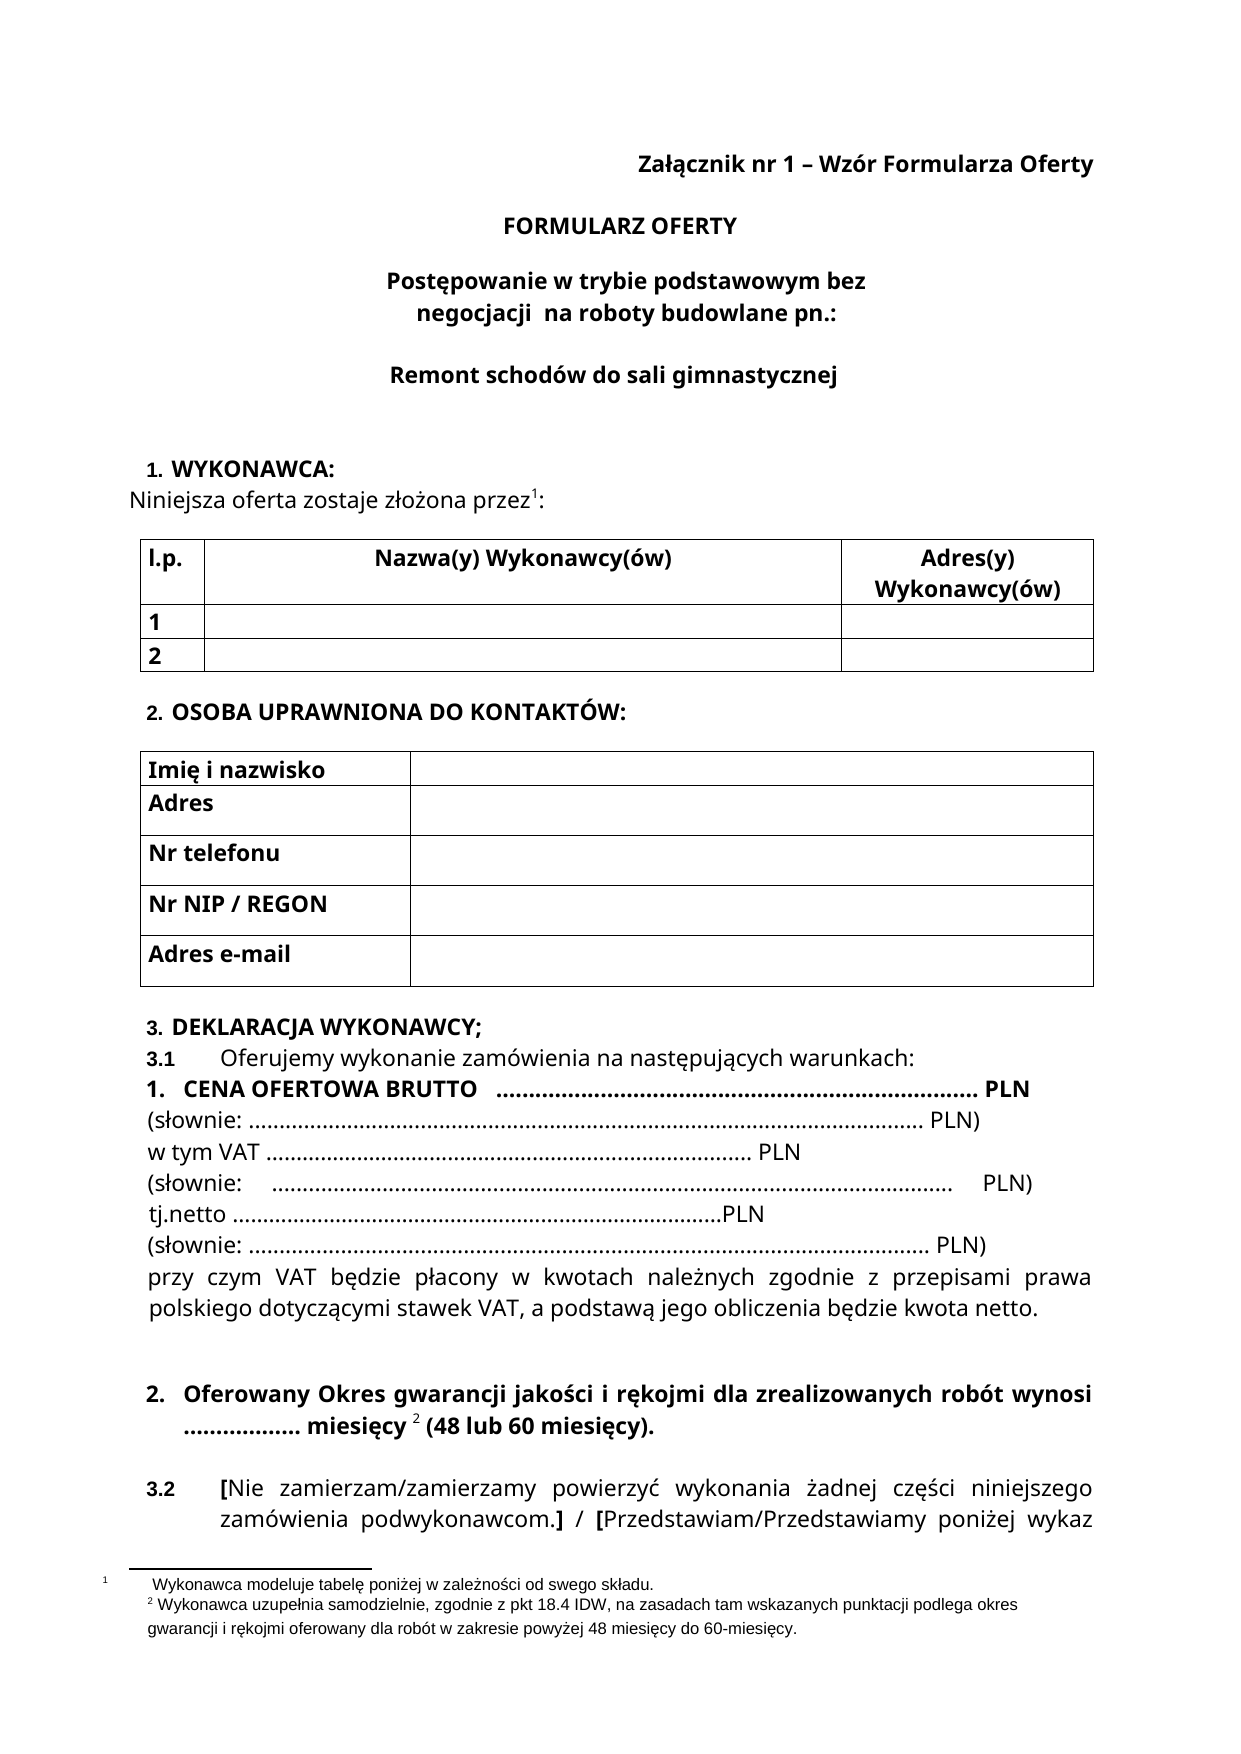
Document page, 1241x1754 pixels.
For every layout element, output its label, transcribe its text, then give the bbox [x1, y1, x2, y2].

text Niniejsza oferta zostaje złożona przez: [129, 484, 1098, 515]
table_cell [411, 936, 1093, 986]
table_header Imię i nazwisko [141, 752, 410, 785]
table_cell 1 [141, 605, 204, 637]
table_cell [411, 786, 1093, 835]
list Oferujemy wykonanie zamówienia na następujących warunkach: [146, 1042, 1093, 1073]
text FORMULARZ OFERTY [141, 210, 1098, 241]
list Oferowany Okres gwarancji jakości i rękojmi dla zrealizowanych robót wynosi ……………… miesięcy (48 lub 60 miesięcy). [146, 1378, 1093, 1441]
table_cell [411, 886, 1093, 935]
text przy czym VAT będzie płacony w kwotach należnych zgodnie z przepisami prawa polskiego dotyczącymi stawek VAT, a podstawą jego obliczenia będzie kwota netto. [147, 1261, 1093, 1323]
list WYKONAWCA: [146, 453, 1094, 484]
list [146, 1472, 1093, 1534]
table_header Nazwa(y) Wykonawcy(ów) [205, 540, 841, 604]
list CENA OFERTOWA BRUTTO .......................................................................... PLN [146, 1073, 1093, 1104]
table_cell Nr NIP / REGON [141, 886, 410, 935]
list OSOBA UPRAWNIONA DO KONTAKTÓW: [146, 696, 1094, 727]
table_header l.p. [141, 540, 204, 604]
subtitle Załącznik nr 1 – Wzór Formularza Oferty [177, 147, 1094, 179]
table_cell [411, 836, 1093, 885]
text Remont schodów do sali gimnastycznej [129, 359, 1098, 390]
text w tym VAT …………………………..…………………........................... PLN [147, 1136, 1093, 1167]
table_header [411, 752, 1093, 785]
text (słownie: .............................................................................................................. PLN) [147, 1104, 1093, 1136]
table_cell [205, 639, 841, 671]
list DEKLARACJA WYKONAWCY; [146, 1011, 1094, 1042]
table_cell Adres [141, 786, 410, 835]
table_cell Adres e-mail [141, 936, 410, 986]
table_cell [842, 639, 1093, 671]
text (słownie: ............................................................................................................... PLN) tj.netto ………………………………………………………………………PLN [147, 1167, 1033, 1229]
text (słownie: ............................................................................................................... PLN) [147, 1229, 1079, 1261]
table_header Adres(y) Wykonawcy(ów) [842, 540, 1093, 604]
table_cell Nr telefonu [141, 836, 410, 885]
table_cell 2 [141, 639, 204, 671]
text Postępowanie w trybie podstawowym bez negocjacji na roboty budowlane pn.: [372, 265, 879, 328]
table_cell [842, 605, 1093, 637]
table_cell [205, 605, 841, 637]
